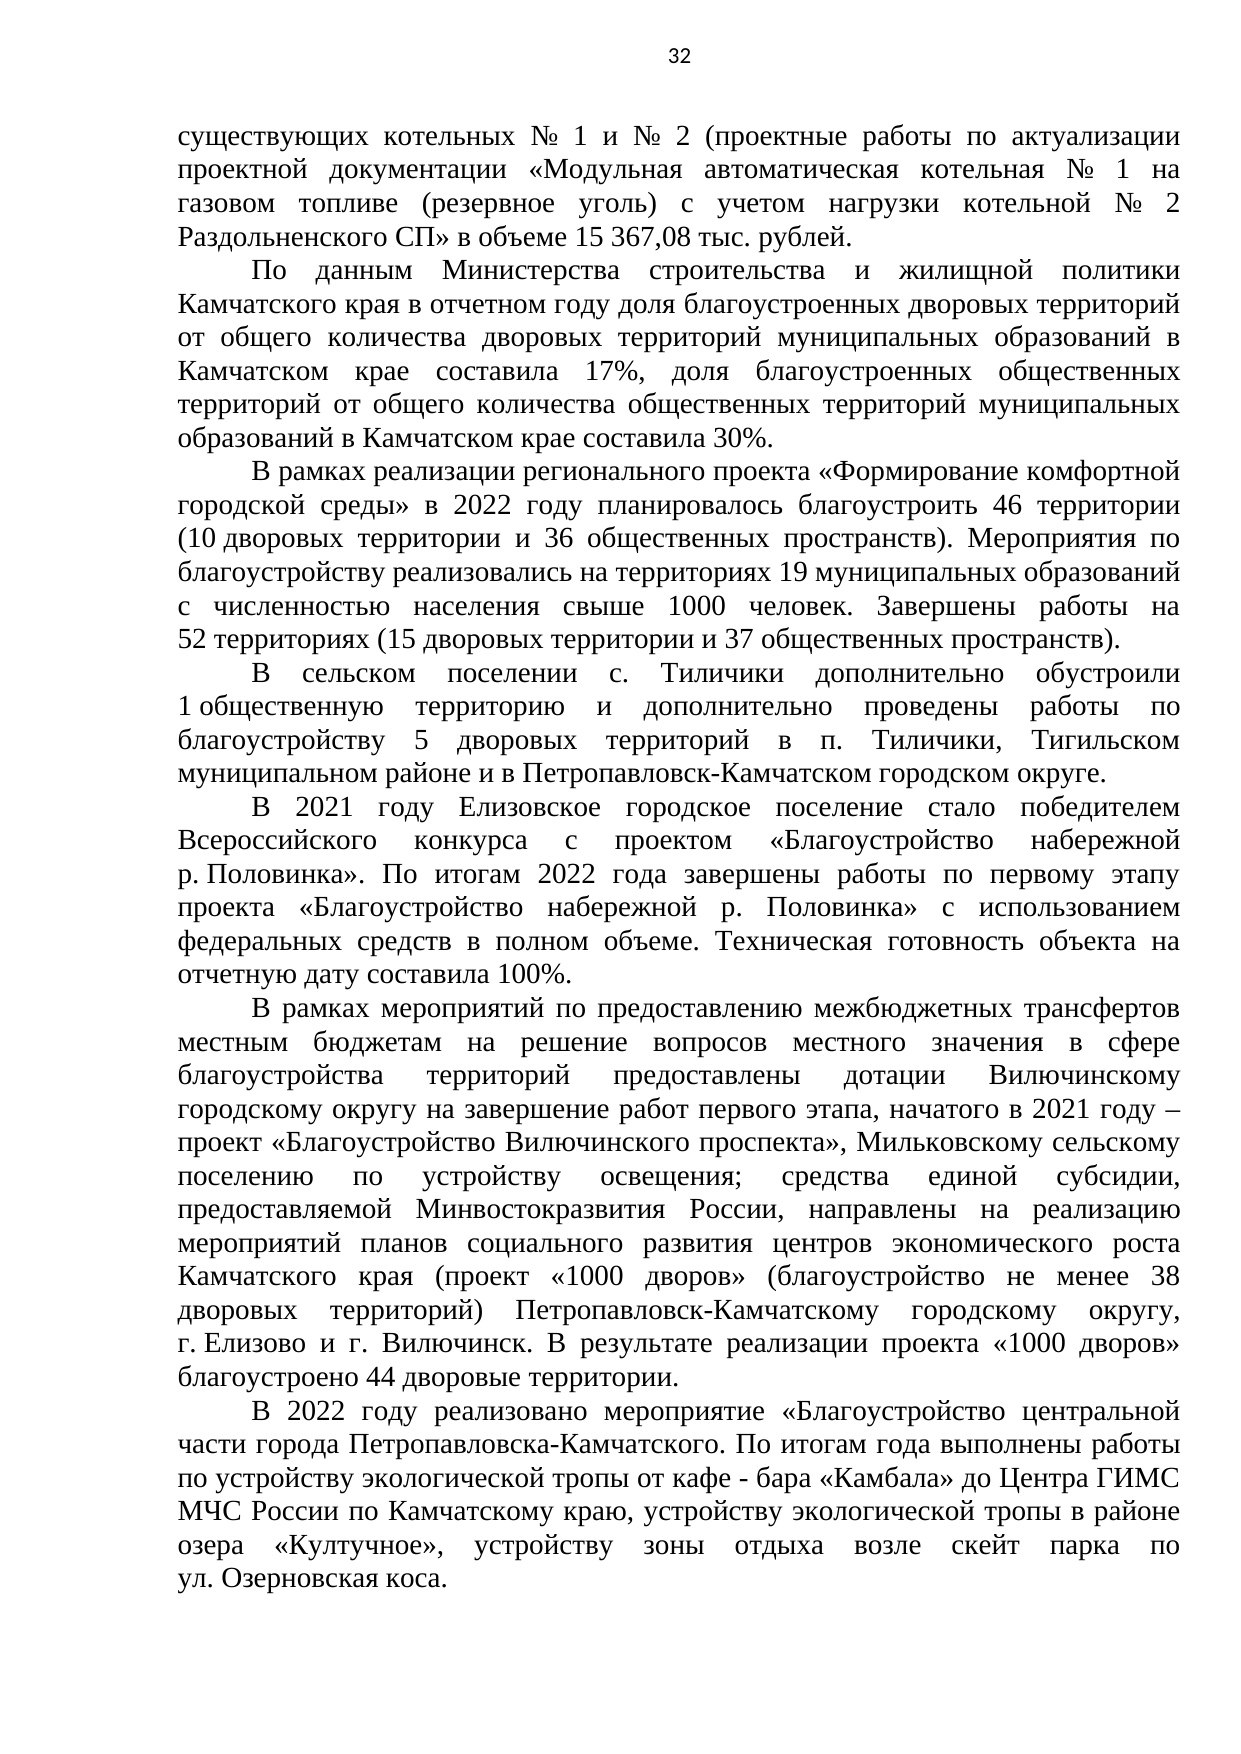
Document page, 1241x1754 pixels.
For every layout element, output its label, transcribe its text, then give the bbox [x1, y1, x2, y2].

text В рамках мероприятий по предоставлению межбюджетных трансфертов местным бюджетам на решение вопросов местного значения в сфере благоустройства территорий предоставлены дотации Вилючинскому городскому округу на завершение работ первого этапа, начатого в 2021 году – проект «Благоустройство Вилючинского проспекта», Мильковскому сельскому поселению по устройству освещения; средства единой субсидии, предоставляемой Минвостокразвития России, направлены на реализацию мероприятий планов социального развития центров экономического роста Камчатского края (проект «1000 дворов» (благоустройство не менее 38 дворовых территорий) Петропавловск-Камчатскому городскому округу, г. Елизово и г. Вилючинск. В результате реализации проекта «1000 дворов» благоустроено 44 дворовые территории. [177, 990, 1181, 1393]
text В 2022 году реализовано мероприятие «Благоустройство центральной части города Петропавловска-Камчатского. По итогам года выполнены работы по устройству экологической тропы от кафе - бара «Камбала» до Центра ГИМС МЧС России по Камчатскому краю, устройству экологической тропы в районе озера «Култучное», устройству зоны отдыха возле скейт парка по ул. Озерновская коса. [177, 1393, 1181, 1594]
text По данным Министерства строительства и жилищной политики Камчатского края в отчетном году доля благоустроенных дворовых территорий от общего количества дворовых территорий муниципальных образований в Камчатском крае составила 17%, доля благоустроенных общественных территорий от общего количества общественных территорий муниципальных образований в Камчатском крае составила 30%. [177, 252, 1181, 453]
text В сельском поселении с. Тиличики дополнительно обустроили 1 общественную территорию и дополнительно проведены работы по благоустройству 5 дворовых территорий в п. Тиличики, Тигильском муниципальном районе и в Петропавловск-Камчатском городском округе. [177, 655, 1181, 789]
text В 2021 году Елизовское городское поселение стало победителем Всероссийского конкурса с проектом «Благоустройство набережной р. Половинка». По итогам 2022 года завершены работы по первому этапу проекта «Благоустройство набережной р. Половинка» с использованием федеральных средств в полном объеме. Техническая готовность объекта на отчетную дату составила 100%. [177, 789, 1181, 990]
text В рамках реализации регионального проекта «Формирование комфортной городской среды» в 2022 году планировалось благоустроить 46 территории (10 дворовых территории и 36 общественных пространств). Мероприятия по благоустройству реализовались на территориях 19 муниципальных образований с численностью населения свыше 1000 человек. Завершены работы на 52 территориях (15 дворовых территории и 37 общественных пространств). [177, 453, 1181, 655]
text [177, 118, 1181, 252]
